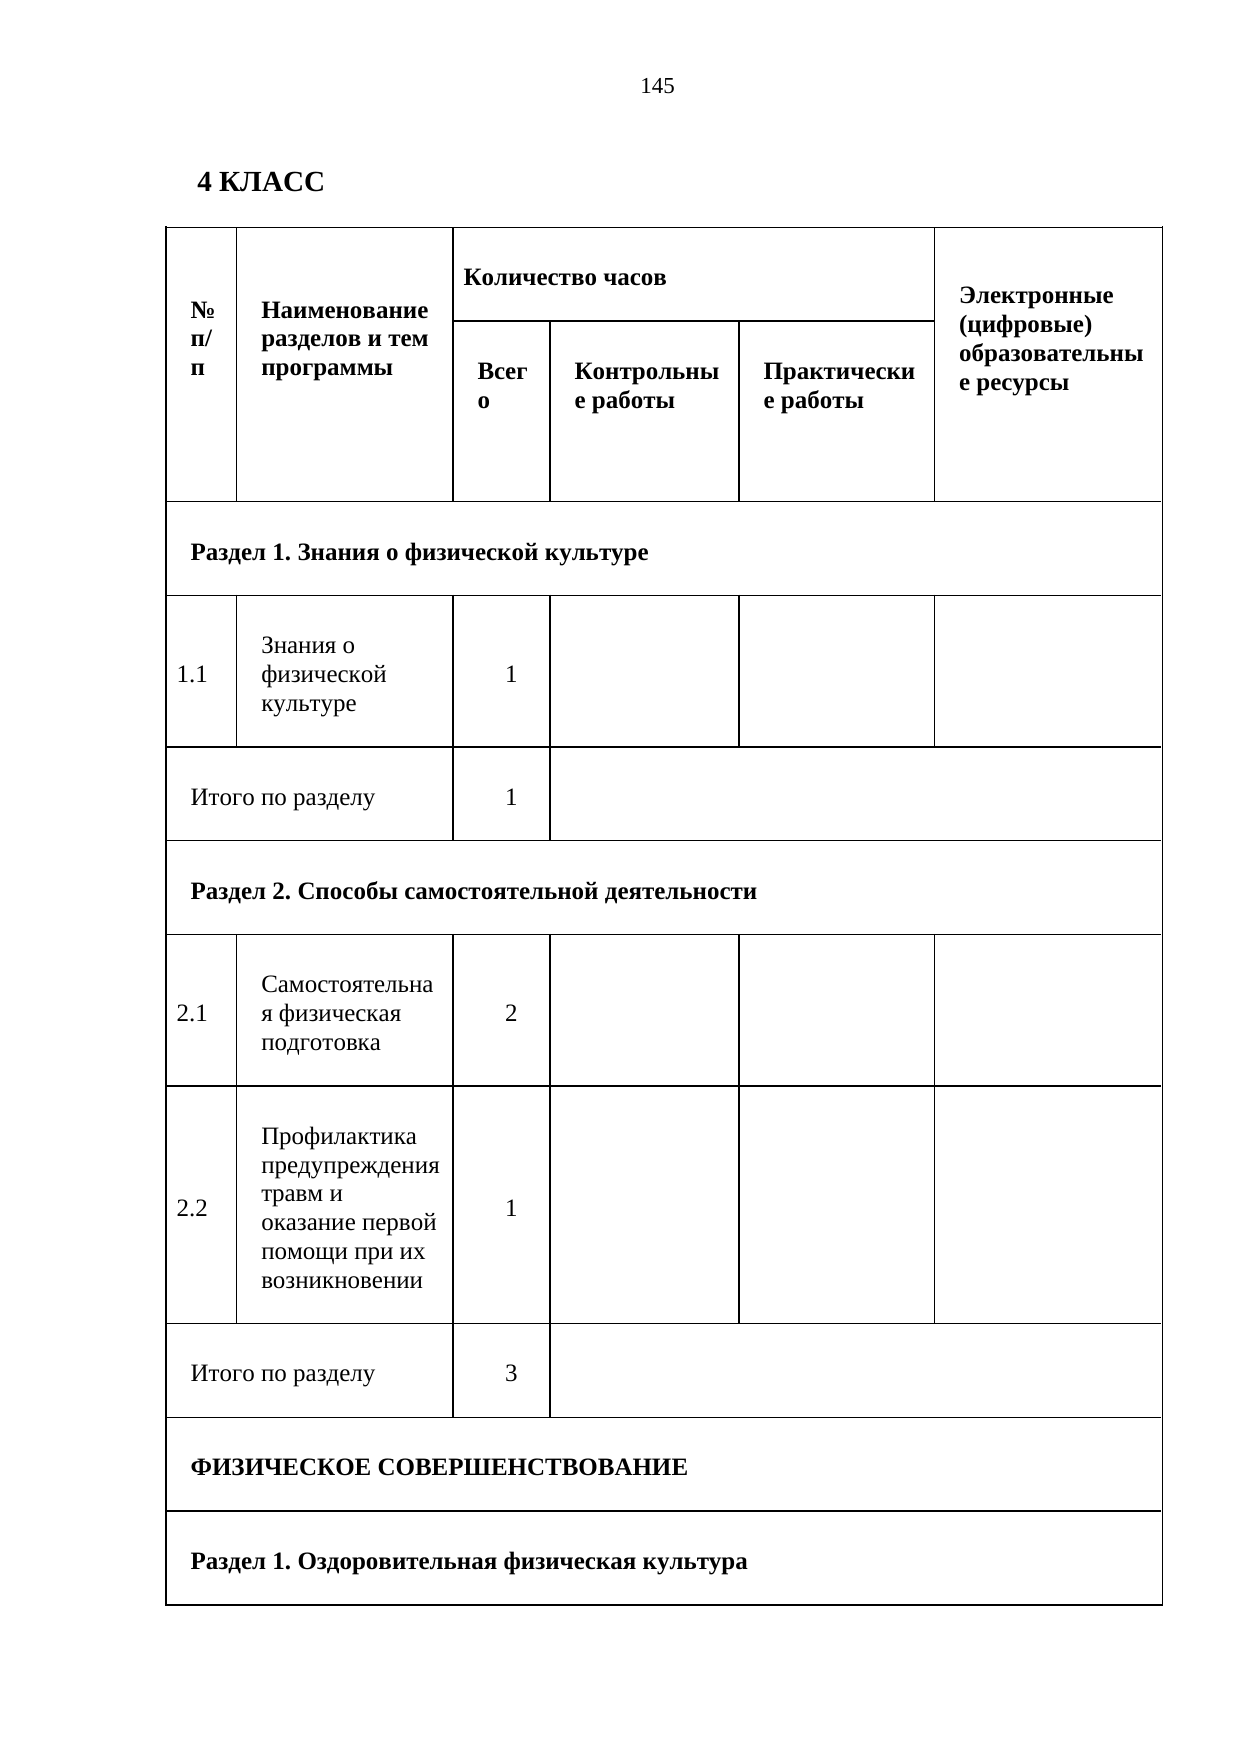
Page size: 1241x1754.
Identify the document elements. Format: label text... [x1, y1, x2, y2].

table_cell Раздел 2. Способы самостоятельной деятельности [167, 840, 1162, 934]
table_cell [551, 1087, 738, 1323]
table_cell 2.1 [167, 935, 236, 1085]
table_cell [551, 596, 738, 746]
table_header Наименование разделов и тем программы [237, 228, 452, 501]
table_cell Всего [454, 322, 549, 501]
table_cell Раздел 1. Знания о физической культуре [167, 501, 1162, 594]
table_cell [551, 935, 738, 1085]
table_cell Профилактика предупреждения травм и оказание первой помощи при их возникновении [237, 1087, 452, 1323]
table_cell Итого по разделу [167, 1324, 452, 1416]
table_cell Раздел 1. Оздоровительная физическая культура [167, 1510, 1162, 1604]
table_cell Итого по разделу [167, 748, 452, 840]
table_cell Контрольные работы [551, 322, 738, 501]
table_cell 2 [454, 935, 549, 1085]
table_cell Практические работы [740, 322, 934, 501]
table_cell 1 [454, 1087, 549, 1323]
table_cell [740, 935, 934, 1085]
table_cell 1 [454, 748, 549, 840]
table_header Электронные (цифровые) образовательные ресурсы [935, 228, 1162, 501]
table_cell [740, 1087, 934, 1323]
table_cell [551, 1323, 1162, 1416]
table_cell [551, 746, 1162, 840]
table_cell 1.1 [167, 596, 236, 746]
table_header Количество часов [454, 228, 934, 320]
table_cell 2.2 [167, 1087, 236, 1323]
table_cell 1 [454, 596, 549, 746]
table_cell [935, 934, 1162, 1085]
table_cell 3 [454, 1324, 549, 1416]
table_cell ФИЗИЧЕСКОЕ СОВЕРШЕНСТВОВАНИЕ [167, 1416, 1162, 1510]
table_cell [935, 595, 1162, 746]
table_cell [935, 1085, 1162, 1323]
table_cell Самостоятельная физическая подготовка [237, 935, 452, 1085]
table_header № п/п [167, 228, 236, 501]
text 4 КЛАСС [190, 164, 1152, 197]
table_cell [740, 596, 934, 746]
table_cell Знания о физической культуре [237, 596, 452, 746]
